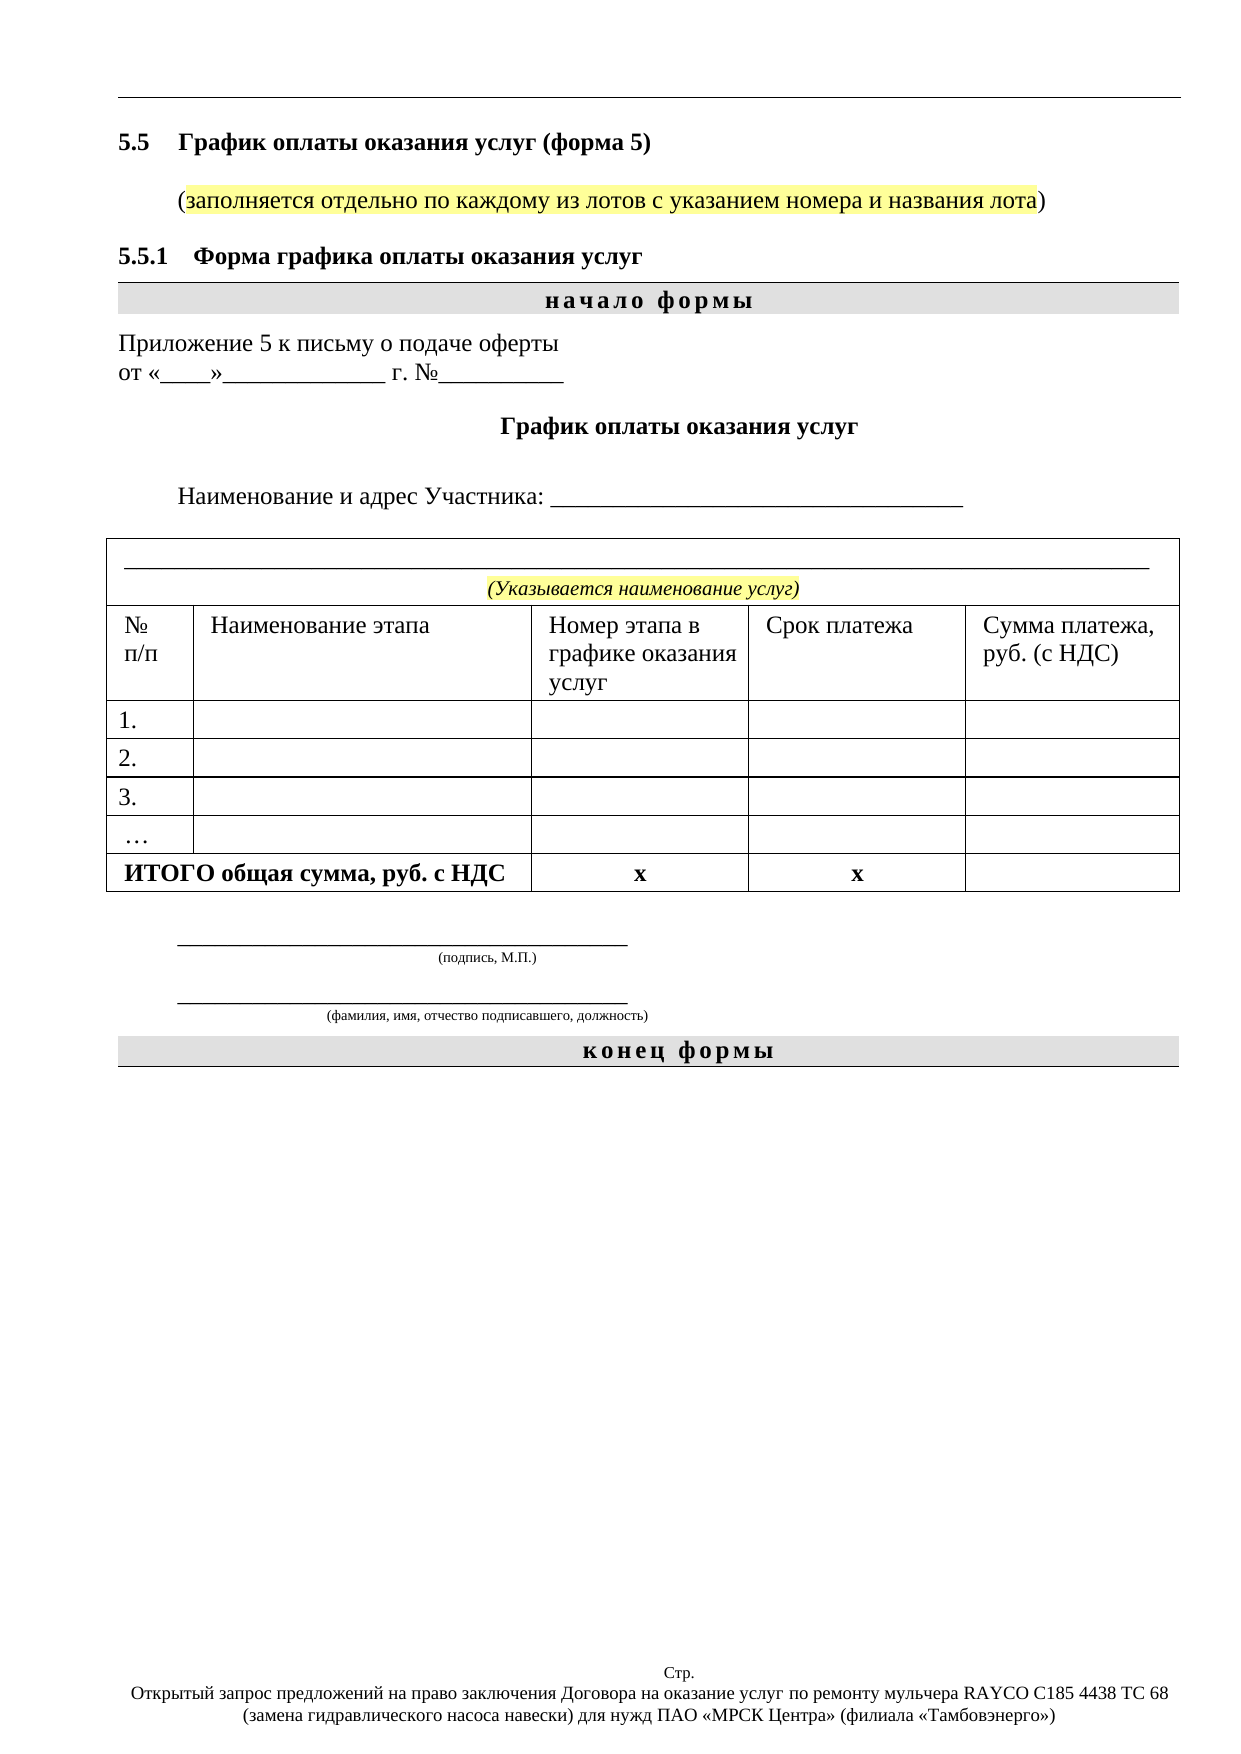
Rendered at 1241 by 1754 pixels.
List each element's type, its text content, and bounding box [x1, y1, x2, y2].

subtitle Форма графика оплаты оказания услуг [118, 241, 1181, 269]
subtitle График оплаты оказания услуг (форма 5) [118, 127, 1181, 156]
text ____________________________________ [118, 978, 1181, 1007]
table_cell Срок платежа [749, 606, 965, 700]
text (подпись, М.П.) [118, 949, 797, 978]
table_header __________________________________________________________________________________ (Указывается наименование услуг) [107, 539, 1179, 604]
table_cell Сумма платежа, руб. (с НДС) [966, 606, 1179, 700]
table_cell [966, 854, 1179, 891]
table_cell [749, 778, 965, 814]
table_cell [194, 739, 531, 776]
table_cell [966, 816, 1179, 853]
table_cell [532, 739, 748, 776]
table_cell [966, 739, 1179, 776]
table_cell [107, 778, 193, 814]
table_cell [532, 701, 748, 738]
table_cell [194, 778, 531, 814]
table_cell х [749, 854, 965, 891]
table_cell [749, 701, 965, 738]
table_cell [107, 739, 193, 776]
table_cell ИТОГО общая сумма, руб. с НДС [107, 854, 531, 891]
text начало формы [118, 283, 1179, 314]
table_cell [532, 778, 748, 814]
table_cell [194, 701, 531, 738]
table_cell [532, 816, 748, 853]
table_cell [749, 739, 965, 776]
text График оплаты оказания услуг [118, 411, 1181, 439]
table_cell [966, 701, 1179, 738]
text Наименование и адрес Участника: _________________________________ [118, 481, 1181, 509]
table_cell [194, 816, 531, 853]
table_cell [966, 778, 1179, 814]
text (фамилия, имя, отчество подписавшего, должность) [118, 1007, 797, 1036]
table_cell … [107, 816, 193, 853]
text Приложение 5 к письму о подаче оферты от «____»_____________ г. №__________ [118, 328, 1181, 386]
text ____________________________________ [118, 921, 1181, 949]
text конец формы [118, 1036, 1179, 1066]
table_cell [107, 701, 193, 738]
table_cell Номер этапа в графике оказания услуг [532, 606, 748, 700]
table_cell х [532, 854, 748, 891]
table_cell № п/п [107, 606, 193, 700]
table_cell [749, 816, 965, 853]
table_cell Наименование этапа [194, 606, 531, 700]
